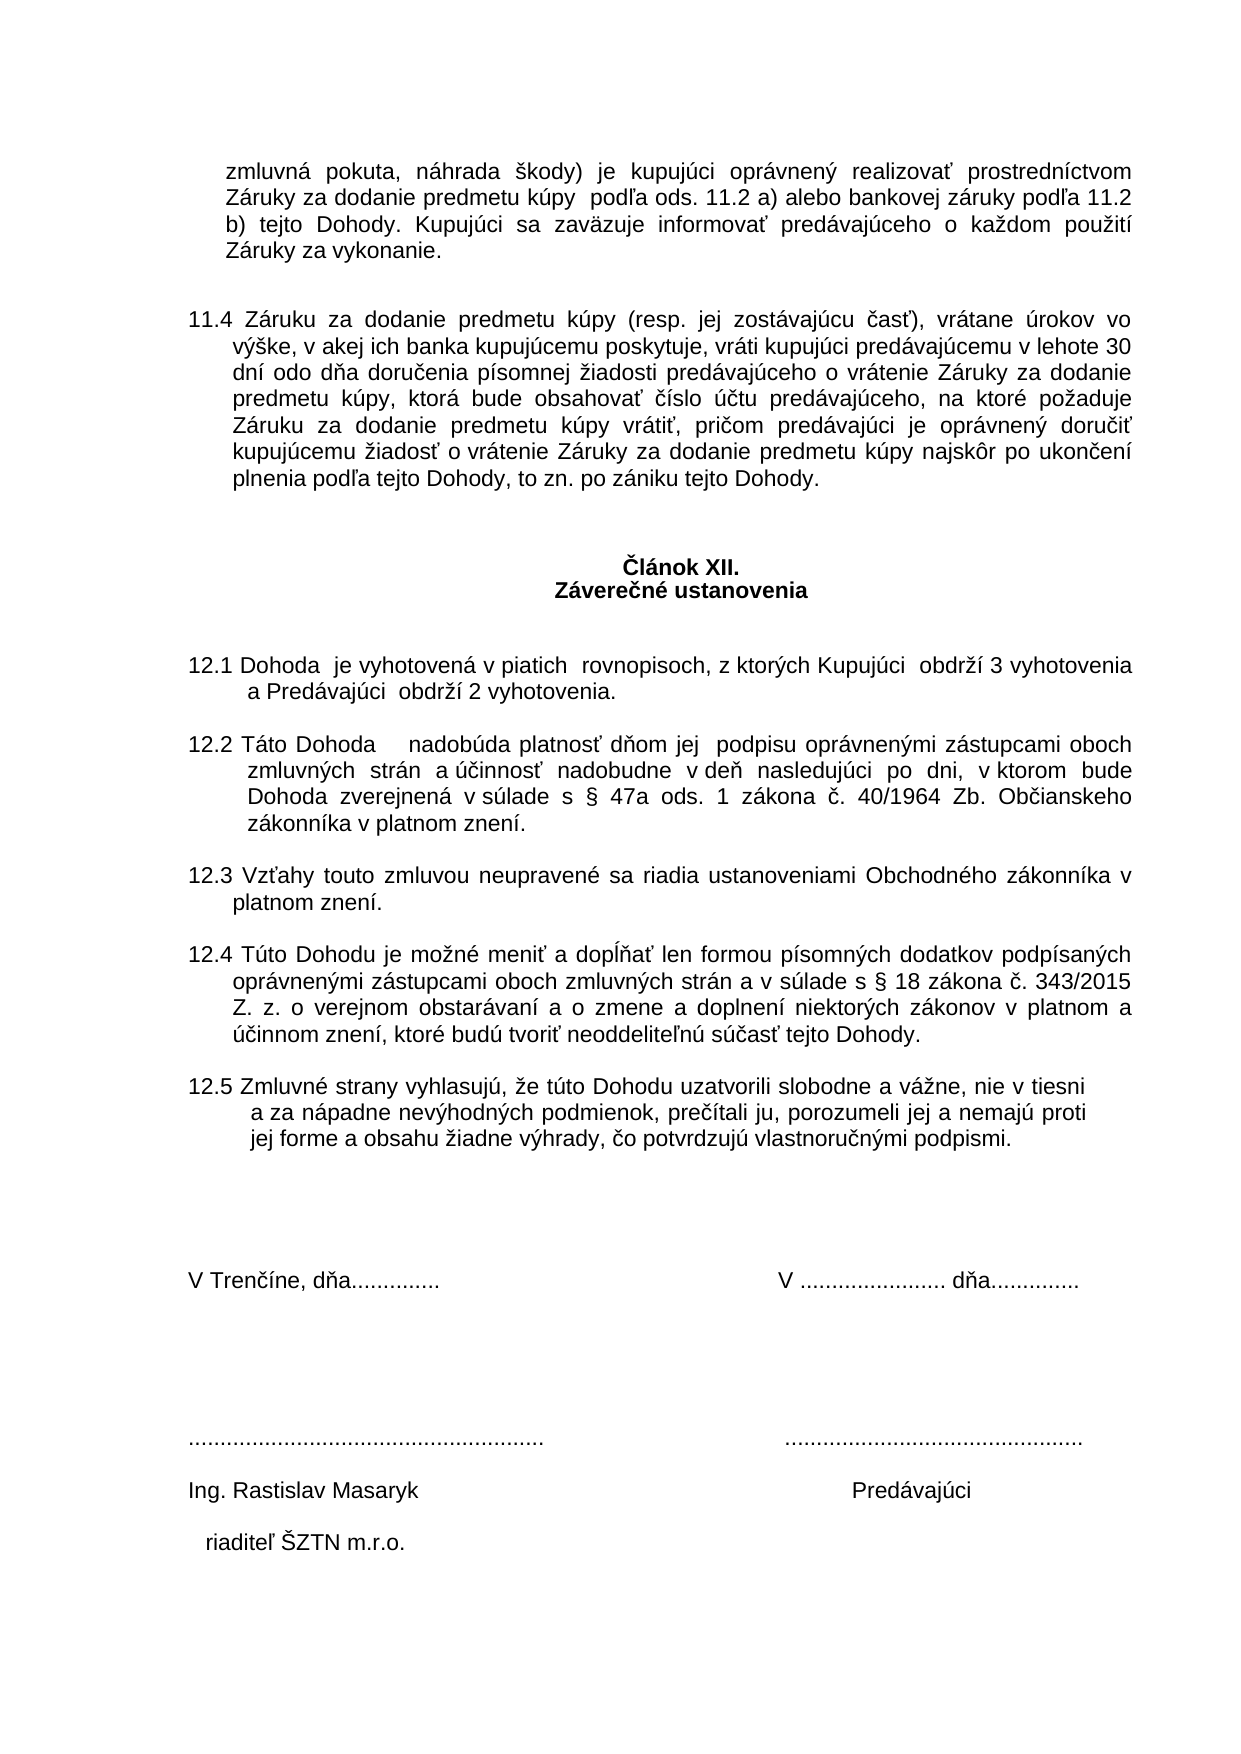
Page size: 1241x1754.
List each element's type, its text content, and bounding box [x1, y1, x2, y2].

title 12.4 Túto Dohodu je možné meniť a dopĺňať len formou písomných dodatkov podpísaných oprávnenými zástupcami oboch zmluvných strán a v súlade s § 18 zákona č. 343/2015 Z. z. o verejnom obstarávaní a o zmene a doplnení niektorých zákonov v platnom a účinnom znení, ktoré budú tvoriť neoddeliteľnú súčasť tejto Dohody. [188, 941, 1132, 1047]
text Článok XII. [229, 557, 1132, 580]
text riaditeľ ŠZTN m.r.o. [114, 1509, 1133, 1561]
title 12.2 Táto Dohoda nadobúda platnosť dňom jej podpisu oprávnenými zástupcami oboch zmluvných strán a účinnosť nadobudne v deň nasledujúci po dni, v ktorom bude Dohoda zverejnená v súlade s § 47a ods. 1 zákona č. 40/1964 Zb. Občianskeho zákonníka v platnom znení. [188, 731, 1132, 836]
text Ing. Rastislav Masaryk Predávajúci [188, 1456, 1133, 1509]
text Záverečné ustanovenia [229, 580, 1132, 603]
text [188, 158, 1132, 263]
text 11.4 Záruku za dodanie predmetu kúpy (resp. jej zostávajúcu časť), vrátane úrokov vo výške, v akej ich banka kupujúcemu poskytuje, vráti kupujúci predávajúcemu v lehote 30 dní odo dňa doručenia písomnej žiadosti predávajúceho o vrátenie Záruky za dodanie predmetu kúpy, ktorá bude obsahovať číslo účtu predávajúceho, na ktoré požaduje Záruku za dodanie predmetu kúpy vrátiť, pričom predávajúci je oprávnený doručiť kupujúcemu žiadosť o vrátenie Záruky za dodanie predmetu kúpy najskôr po ukončení plnenia podľa tejto Dohody, to zn. po zániku tejto Dohody. [188, 306, 1132, 491]
text V Trenčíne, dňa.............. V ....................... dňa.............. [188, 1246, 1133, 1299]
text ........................................................ ............................................... [188, 1404, 1133, 1456]
title 12.1 Dohoda je vyhotovená v piatich rovnopisoch, z ktorých Kupujúci obdrží 3 vyhotovenia a Predávajúci obdrží 2 vyhotovenia. [188, 652, 1132, 704]
text 12.5 Zmluvné strany vyhlasujú, že túto Dohodu uzatvorili slobodne a vážne, nie v tiesni a za nápadne nevýhodných podmienok, prečítali ju, porozumeli jej a nemajú proti jej forme a obsahu žiadne výhrady, čo potvrdzujú vlastnoručnými podpismi. [188, 1073, 1087, 1151]
title 12.3 Vzťahy touto zmluvou neupravené sa riadia ustanoveniami Obchodného zákonníka v platnom znení. [188, 862, 1132, 915]
